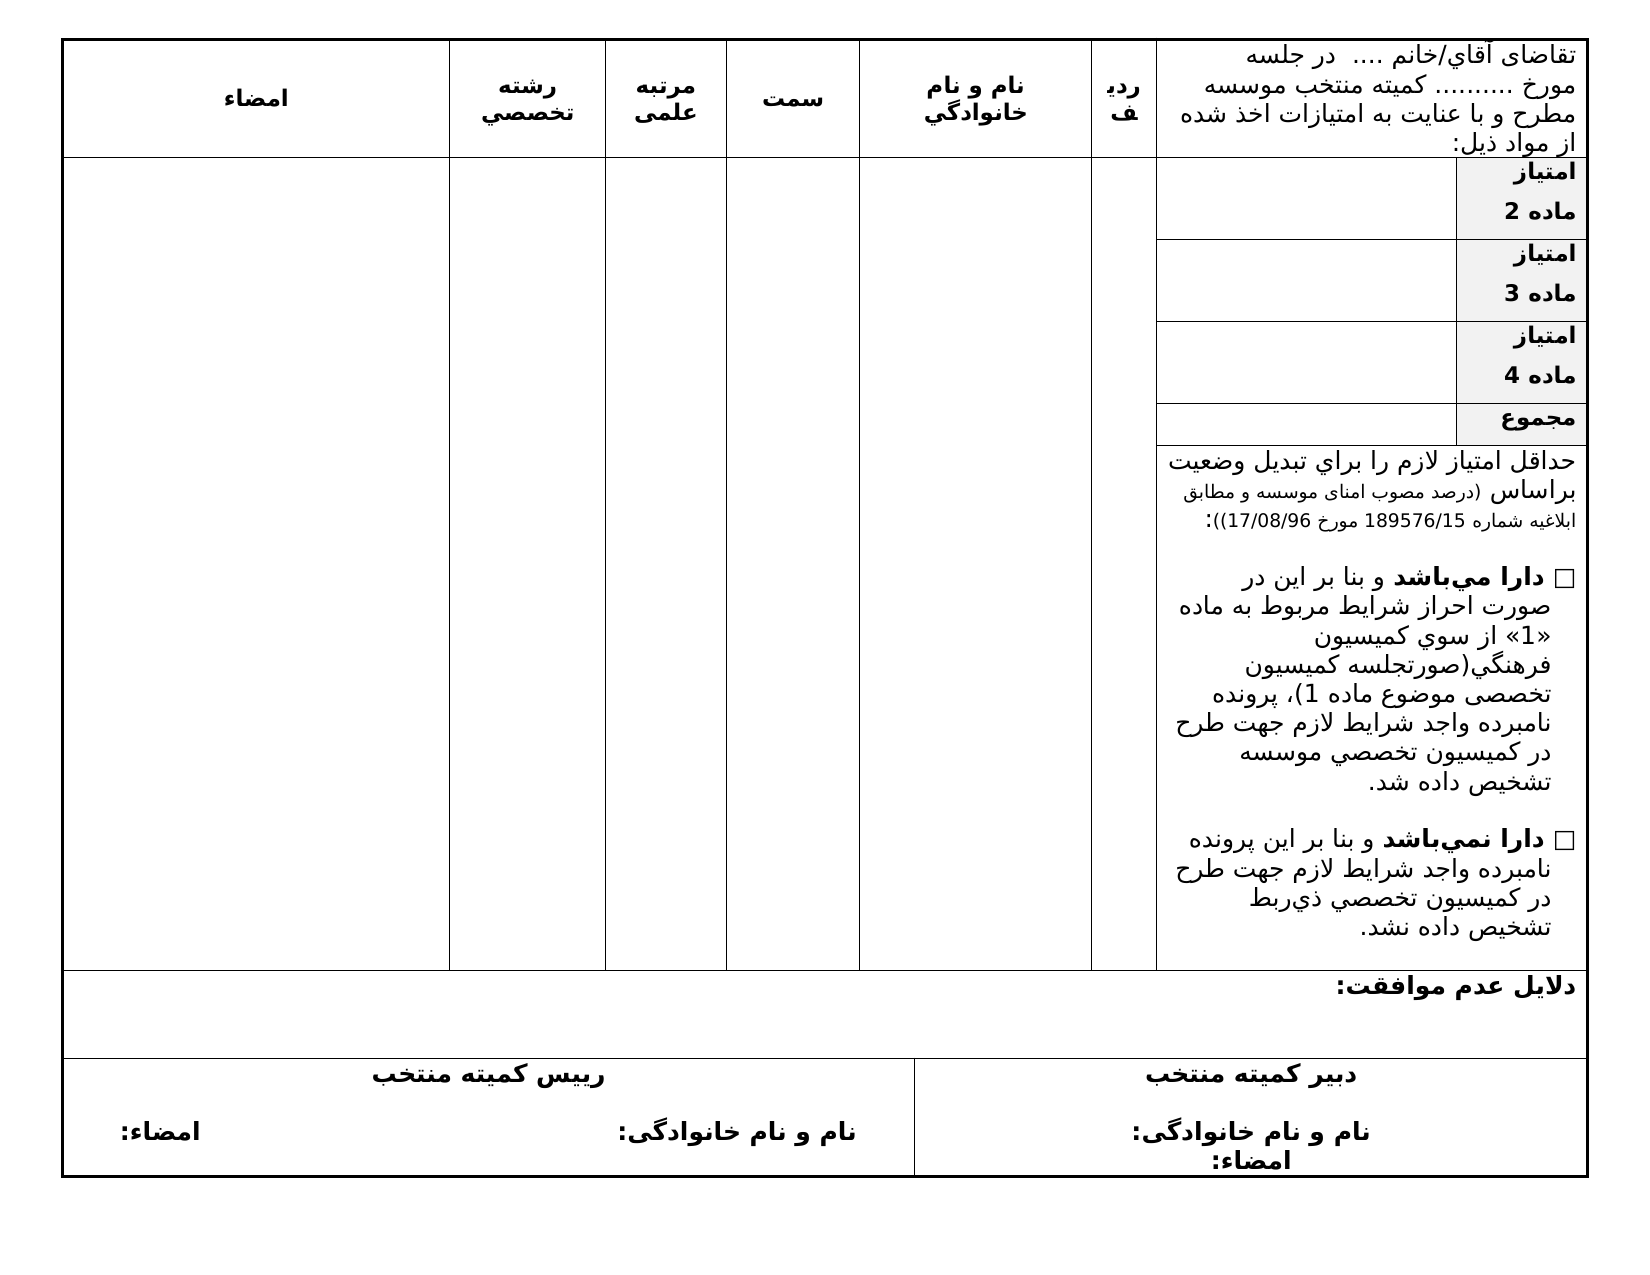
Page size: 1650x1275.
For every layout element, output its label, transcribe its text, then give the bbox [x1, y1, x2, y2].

table_cell [1157, 158, 1456, 239]
table_cell [860, 158, 1091, 970]
table_cell امتیاز ماده 4 [1457, 322, 1586, 403]
table_header سمت [727, 41, 859, 157]
table_cell امتیاز ماده 3 [1457, 240, 1586, 321]
table_cell [1157, 404, 1456, 445]
table_cell دبير کمیته منتخب نام و نام خانوادگی: امضاء: [915, 1059, 1586, 1175]
table_cell [1157, 322, 1456, 403]
table_cell [606, 158, 726, 970]
table_header نام و نام خانوادگي [860, 41, 1091, 157]
table_cell [727, 158, 859, 970]
table_cell [1157, 240, 1456, 321]
table_cell رييس كميته منتخب نام و نام خانوادگی: امضاء: [64, 1059, 914, 1175]
table_cell امتیاز ماده 2 [1457, 158, 1586, 239]
table_cell مجموع [1457, 404, 1586, 445]
table_header تقاضای آقاي/خانم .... در جلسه مورخ .......... کمیته منتخب موسسه مطرح و با عنايت به امتیازات اخذ شده از مواد ذیل: [1157, 41, 1586, 157]
table_cell [64, 158, 449, 970]
table_header رشته تخصصي [450, 41, 605, 157]
table_header ردیف [1092, 41, 1156, 157]
table_cell [450, 158, 605, 970]
table_header مرتبه علمی [606, 41, 726, 157]
table_cell [1092, 158, 1156, 970]
table_header امضاء [64, 41, 449, 157]
table_cell حداقل امتياز لازم را براي تبدیل وضعیت براساس (درصد مصوب امنای موسسه و مطابق ابلاغیه شماره 189576/15 مورخ 17/08/96)): □ دارا مي‌باشد و بنا بر اين در صورت احراز شرایط مربوط به ماده «1» از سوي كميسيون فرهنگي(صورتجلسه کمیسیون تخصصی موضوع ماده 1)، پرونده نامبرده واجد شرايط لازم جهت طرح در كميسيون تخصصي موسسه تشخيص داده شد. □ دارا نمي‌باشد و بنا بر اين پرونده نامبرده واجد شرايط لازم جهت طرح در كميسيون تخصصي ذي‌ربط تشخيص داده نشد. [1157, 446, 1586, 970]
table_cell دلايل عدم موافقت: [64, 971, 1586, 1058]
